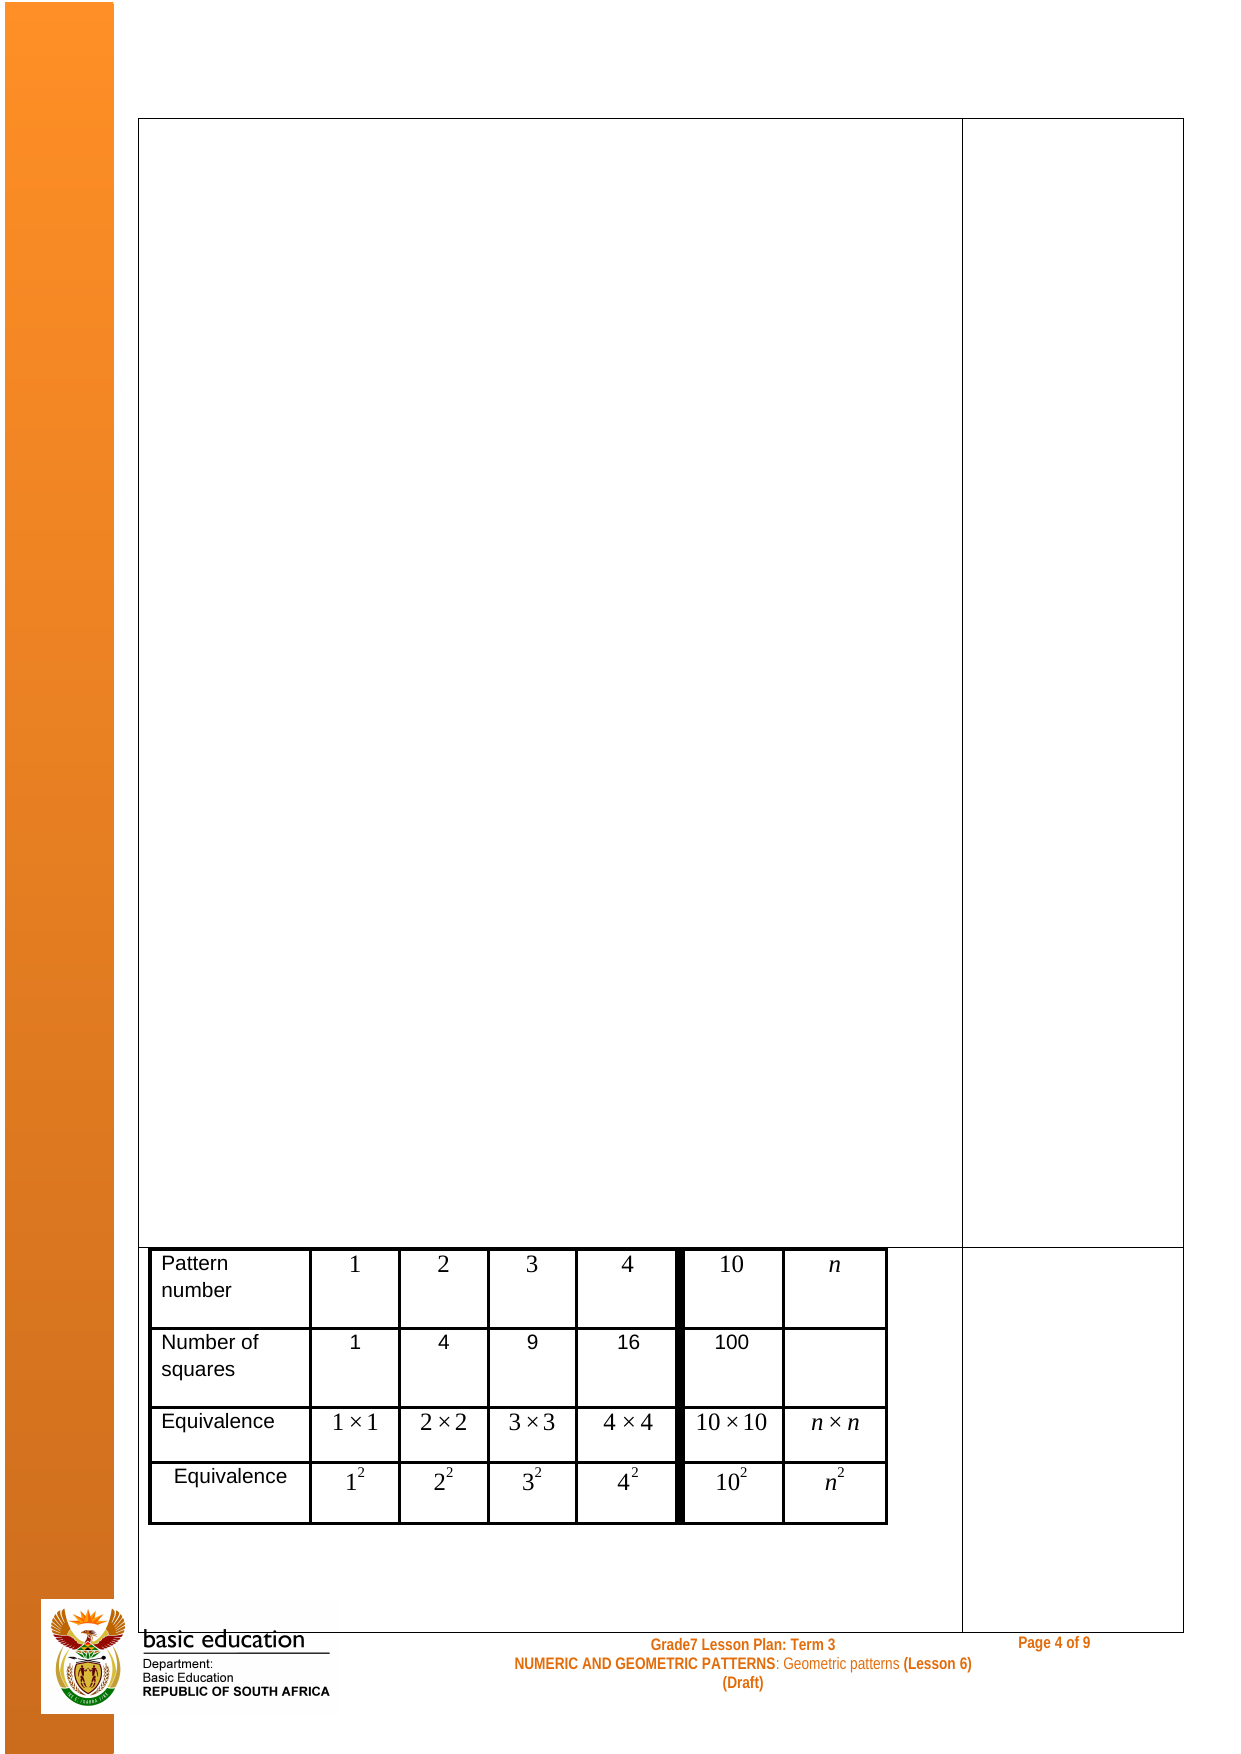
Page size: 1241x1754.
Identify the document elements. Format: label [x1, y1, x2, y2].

picture [41, 1599, 339, 1714]
table_cell [139, 119, 962, 1247]
table_cell [963, 119, 1183, 1247]
table_cell [139, 1248, 962, 1632]
table_cell [963, 1248, 1183, 1632]
